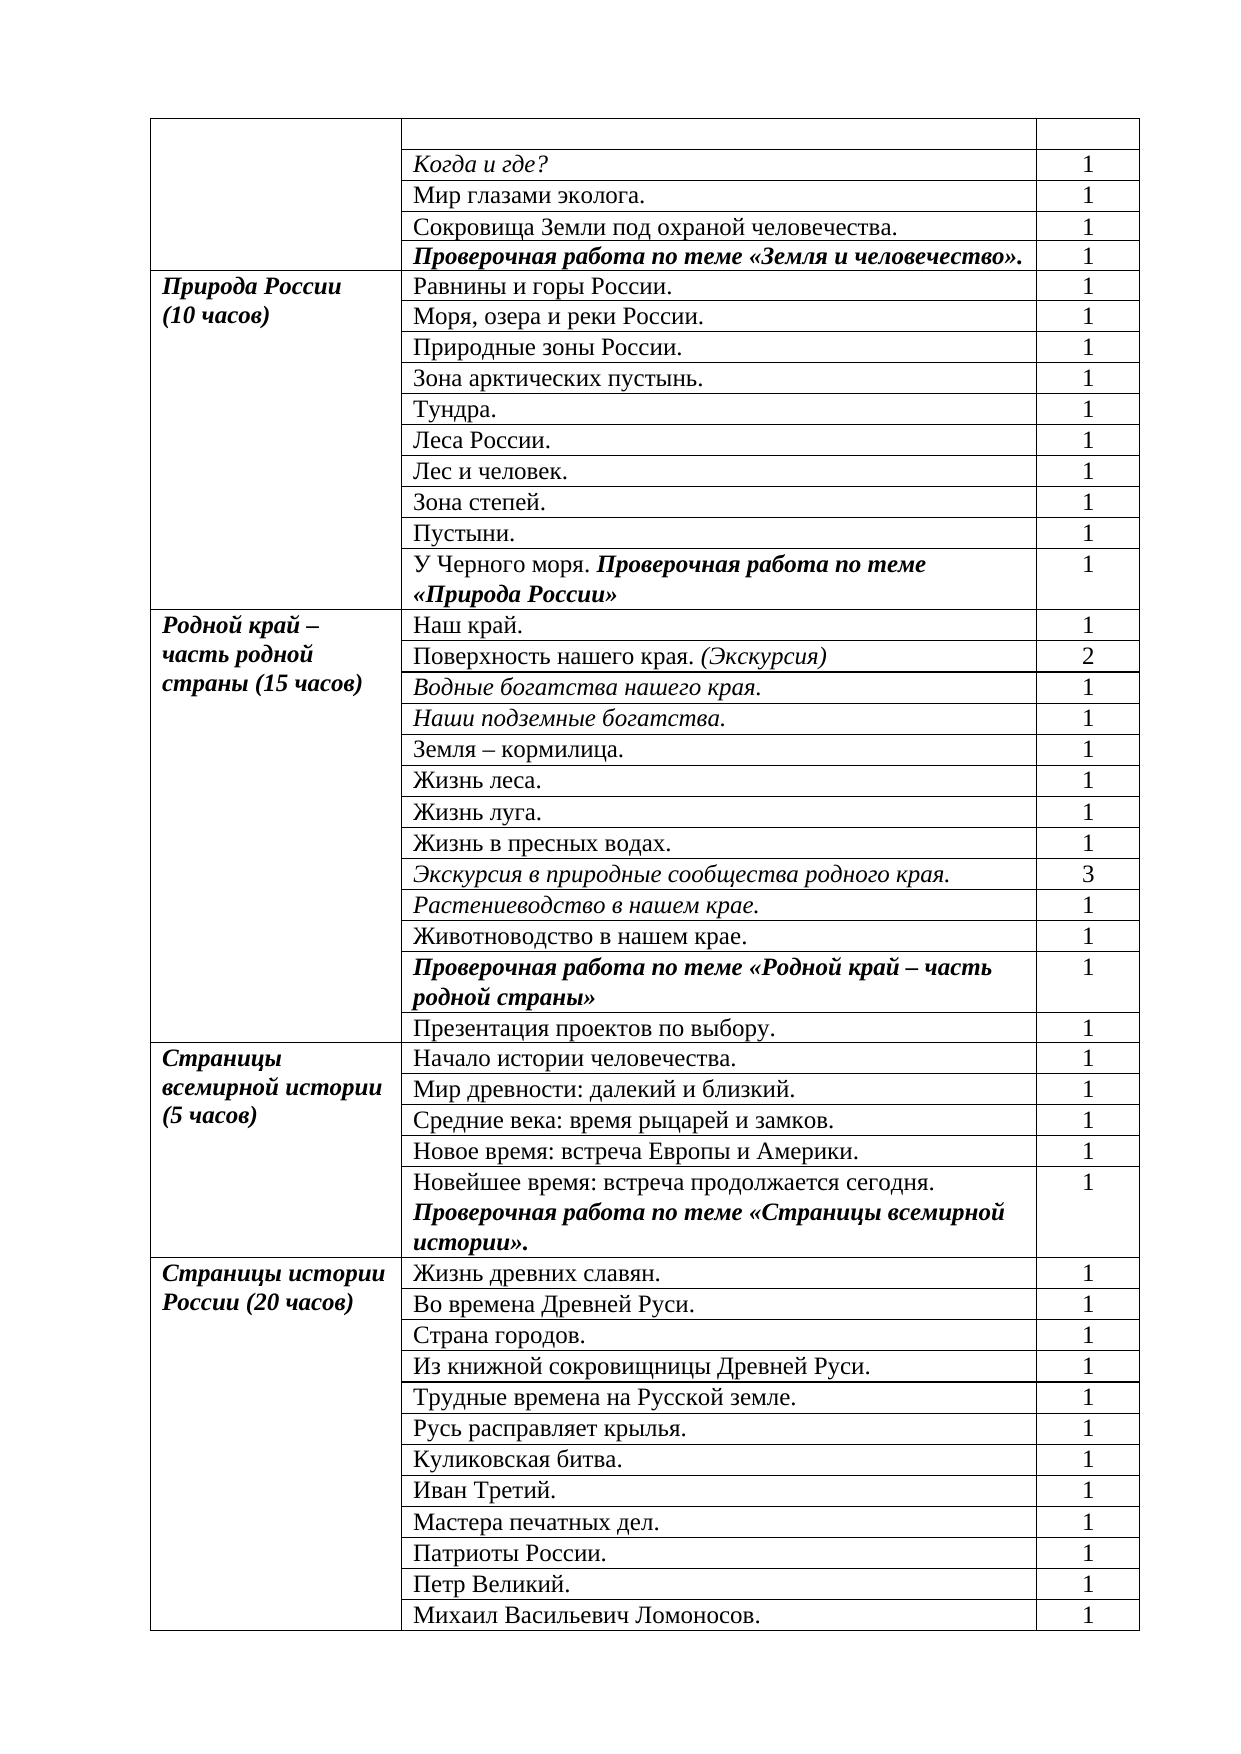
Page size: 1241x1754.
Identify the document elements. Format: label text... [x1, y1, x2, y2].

table_cell Патриоты России. [402, 1538, 1036, 1568]
table_cell 1 [1037, 1013, 1139, 1042]
table_cell Леса России. [402, 425, 1036, 455]
table_cell 1 [1037, 1320, 1139, 1350]
table_cell Жизнь древних славян. [402, 1258, 1036, 1288]
table_cell Жизнь в пресных водах. [402, 828, 1036, 858]
table_cell 1 [1037, 1476, 1139, 1506]
table_cell 1 [1037, 1569, 1139, 1599]
table_cell Поверхность нашего края. (Экскурсия) [402, 641, 1036, 671]
table_cell Наши подземные богатства. [402, 704, 1036, 733]
table_cell 1 [1037, 425, 1139, 455]
table_cell Начало истории человечества. [402, 1043, 1036, 1073]
table_cell Презентация проектов по выбору. [402, 1013, 1036, 1042]
table_cell Экскурсия в природные сообщества родного края. [402, 859, 1036, 889]
table_cell Проверочная работа по теме «Родной край – часть родной страны» [402, 952, 1036, 1012]
table_cell Наш край. [402, 610, 1036, 640]
table_cell У Черного моря. Проверочная работа по теме «Природа России» [402, 549, 1036, 609]
table_cell Мастера печатных дел. [402, 1507, 1036, 1537]
table_cell 1 [1037, 1445, 1139, 1474]
table_cell 1 [1037, 1538, 1139, 1568]
table_cell 1 [1037, 456, 1139, 486]
table_cell Новейшее время: встреча продолжается сегодня. Проверочная работа по теме «Страницы всемирной истории». [402, 1167, 1036, 1257]
table_cell 1 [1037, 150, 1139, 179]
table_cell Петр Великий. [402, 1569, 1036, 1599]
table_cell Страницы истории России (20 часов) [151, 1258, 401, 1630]
table_cell Трудные времена на Русской земле. [402, 1383, 1036, 1412]
table_cell Мир древности: далекий и близкий. [402, 1074, 1036, 1104]
table_cell 1 [1037, 735, 1139, 764]
table_cell Моря, озера и реки России. [402, 301, 1036, 331]
table_cell 1 [1037, 797, 1139, 827]
table_cell 1 [1037, 1600, 1139, 1630]
table_cell Тундра. [402, 394, 1036, 424]
table_cell Природные зоны России. [402, 332, 1036, 362]
table_cell Животноводство в нашем крае. [402, 921, 1036, 951]
table_cell 1 [1037, 1383, 1139, 1412]
table_cell 1 [1037, 487, 1139, 517]
table_cell 1 [1037, 1351, 1139, 1381]
table_cell Средние века: время рыцарей и замков. [402, 1105, 1036, 1135]
table_cell 1 [1037, 241, 1139, 270]
table_cell 1 [1037, 1167, 1139, 1257]
table_cell Из книжной сокровищницы Древней Руси. [402, 1351, 1036, 1381]
table_cell 1 [1037, 673, 1139, 702]
table_cell Лес и человек. [402, 456, 1036, 486]
table_cell 1 [1037, 1289, 1139, 1319]
table_cell Природа России (10 часов) [151, 271, 401, 609]
table_cell Равнины и горы России. [402, 271, 1036, 300]
table_cell 1 [1037, 518, 1139, 548]
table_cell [402, 119, 1036, 148]
table_cell 1 [1037, 119, 1139, 148]
table_cell 1 [1037, 549, 1139, 609]
table_cell 1 [1037, 952, 1139, 1012]
table_cell 1 [1037, 1258, 1139, 1288]
table_cell Зона степей. [402, 487, 1036, 517]
table_cell 1 [1037, 766, 1139, 796]
table_cell 1 [1037, 704, 1139, 733]
table_cell 1 [1037, 181, 1139, 211]
table_cell Водные богатства нашего края. [402, 673, 1036, 702]
table_cell Растениеводство в нашем крае. [402, 890, 1036, 920]
table_cell 2 [1037, 641, 1139, 671]
table_cell 1 [1037, 301, 1139, 331]
table_cell 1 [1037, 890, 1139, 920]
table_cell 1 [1037, 1043, 1139, 1073]
table_cell 1 [1037, 271, 1139, 300]
table_cell Когда и где? [402, 150, 1036, 179]
table_cell 1 [1037, 1507, 1139, 1537]
table_cell Иван Третий. [402, 1476, 1036, 1506]
table_cell 1 [1037, 332, 1139, 362]
table_cell Пустыни. [402, 518, 1036, 548]
table_cell Страницы всемирной истории (5 часов) [151, 1043, 401, 1257]
table_cell Проверочная работа по теме «Земля и человечество». [402, 241, 1036, 270]
table_cell Русь расправляет крылья. [402, 1414, 1036, 1443]
table_cell 1 [1037, 1105, 1139, 1135]
table_cell 1 [1037, 1074, 1139, 1104]
table_cell Куликовская битва. [402, 1445, 1036, 1474]
table_cell Страна городов. [402, 1320, 1036, 1350]
table_cell Зона арктических пустынь. [402, 363, 1036, 393]
table_cell 1 [1037, 610, 1139, 640]
table_cell 1 [1037, 921, 1139, 951]
table_cell Сокровища Земли под охраной человечества. [402, 212, 1036, 240]
table_cell 1 [1037, 394, 1139, 424]
table_cell Жизнь луга. [402, 797, 1036, 827]
table_cell Новое время: встреча Европы и Америки. [402, 1136, 1036, 1166]
table_cell Мир глазами эколога. [402, 181, 1036, 211]
table_cell Михаил Васильевич Ломоносов. [402, 1600, 1036, 1630]
table_cell 3 [1037, 859, 1139, 889]
table_cell Во времена Древней Руси. [402, 1289, 1036, 1319]
table_cell 1 [1037, 212, 1139, 240]
table_cell Родной край – часть родной страны (15 часов) [151, 610, 401, 1042]
table_cell 1 [1037, 1136, 1139, 1166]
table_cell Жизнь леса. [402, 766, 1036, 796]
table_cell Земля – кормилица. [402, 735, 1036, 764]
table_cell 1 [1037, 1414, 1139, 1443]
table_cell 1 [1037, 828, 1139, 858]
table_cell 1 [1037, 363, 1139, 393]
